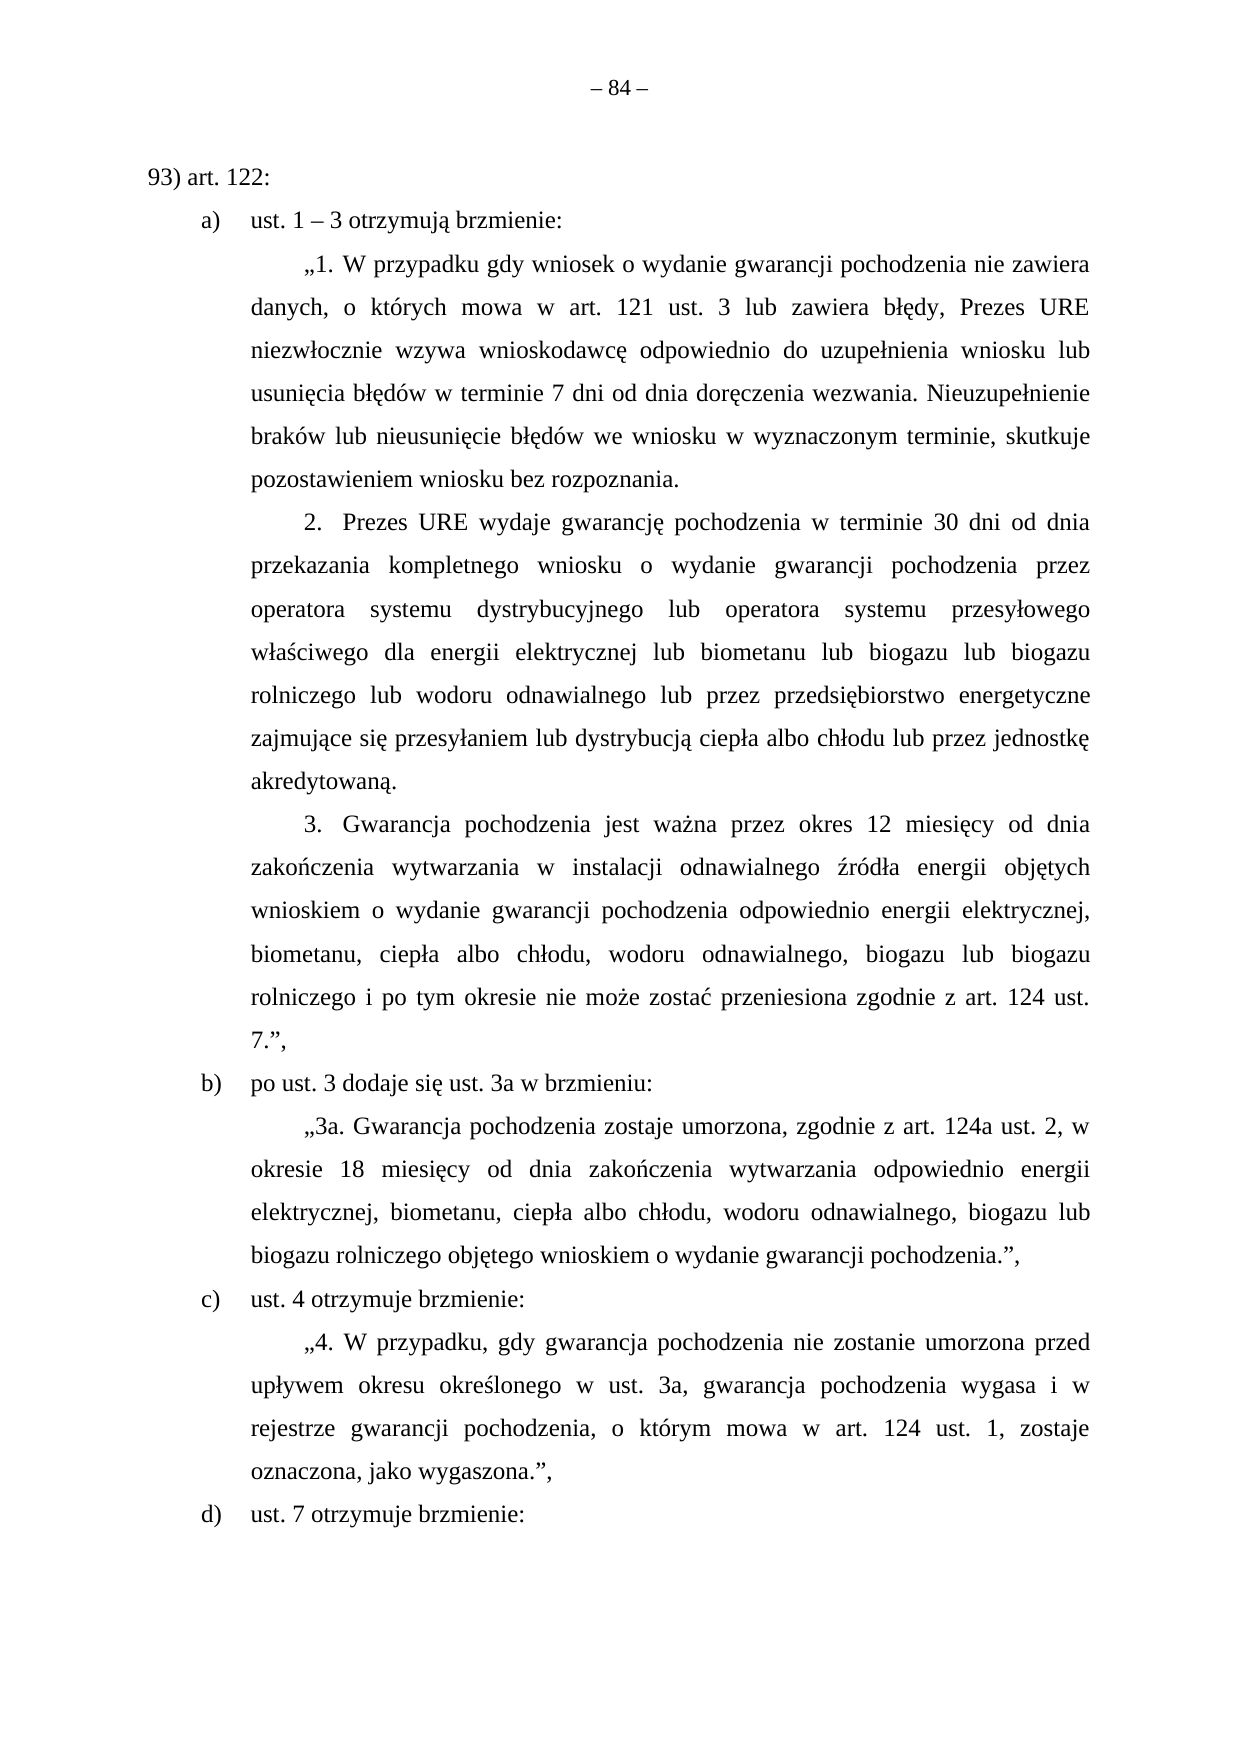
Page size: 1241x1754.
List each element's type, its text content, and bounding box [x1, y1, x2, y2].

text d) ust. 7 otrzymuje brzmienie: [201, 1499, 1091, 1528]
text „1. W przypadku gdy wniosek o wydanie gwarancji pochodzenia nie zawiera danych, o których mowa w art. 121 ust. 3 lub zawiera błędy, Prezes URE niezwłocznie wzywa wnioskodawcę odpowiednio do uzupełnienia wniosku lub usunięcia błędów w terminie 7 dni od dnia doręczenia wezwania. Nieuzupełnienie braków lub nieusunięcie błędów we wniosku w wyznaczonym terminie, skutkuje pozostawieniem wniosku bez rozpoznania. [251, 249, 1091, 493]
text „4. W przypadku, gdy gwarancja pochodzenia nie zostanie umorzona przed upływem okresu określonego w ust. 3a, gwarancja pochodzenia wygasa i w rejestrze gwarancji pochodzenia, o którym mowa w art. 124 ust. 1, zostaje oznaczona, jako wygaszona.”, [251, 1327, 1091, 1485]
text 2. Prezes URE wydaje gwarancję pochodzenia w terminie 30 dni od dnia przekazania kompletnego wniosku o wydanie gwarancji pochodzenia przez operatora systemu dystrybucyjnego lub operatora systemu przesyłowego właściwego dla energii elektrycznej lub biometanu lub biogazu lub biogazu rolniczego lub wodoru odnawialnego lub przez przedsiębiorstwo energetyczne zajmujące się przesyłaniem lub dystrybucją ciepła albo chłodu lub przez jednostkę akredytowaną. [251, 507, 1091, 795]
text c) ust. 4 otrzymuje brzmienie: [201, 1284, 1091, 1312]
text a) ust. 1 – 3 otrzymują brzmienie: [201, 206, 1091, 234]
text „3a. Gwarancja pochodzenia zostaje umorzona, zgodnie z art. 124a ust. 2, w okresie 18 miesięcy od dnia zakończenia wytwarzania odpowiednio energii elektrycznej, biometanu, ciepła albo chłodu, wodoru odnawialnego, biogazu lub biogazu rolniczego objętego wnioskiem o wydanie gwarancji pochodzenia.”, [251, 1111, 1091, 1269]
text b) po ust. 3 dodaje się ust. 3a w brzmieniu: [201, 1068, 1091, 1097]
text 93) art. 122: [148, 162, 1091, 191]
text 3. Gwarancja pochodzenia jest ważna przez okres 12 miesięcy od dnia zakończenia wytwarzania w instalacji odnawialnego źródła energii objętych wnioskiem o wydanie gwarancji pochodzenia odpowiednio energii elektrycznej, biometanu, ciepła albo chłodu, wodoru odnawialnego, biogazu lub biogazu rolniczego i po tym okresie nie może zostać przeniesiona zgodnie z art. 124 ust. 7.”, [251, 809, 1091, 1054]
